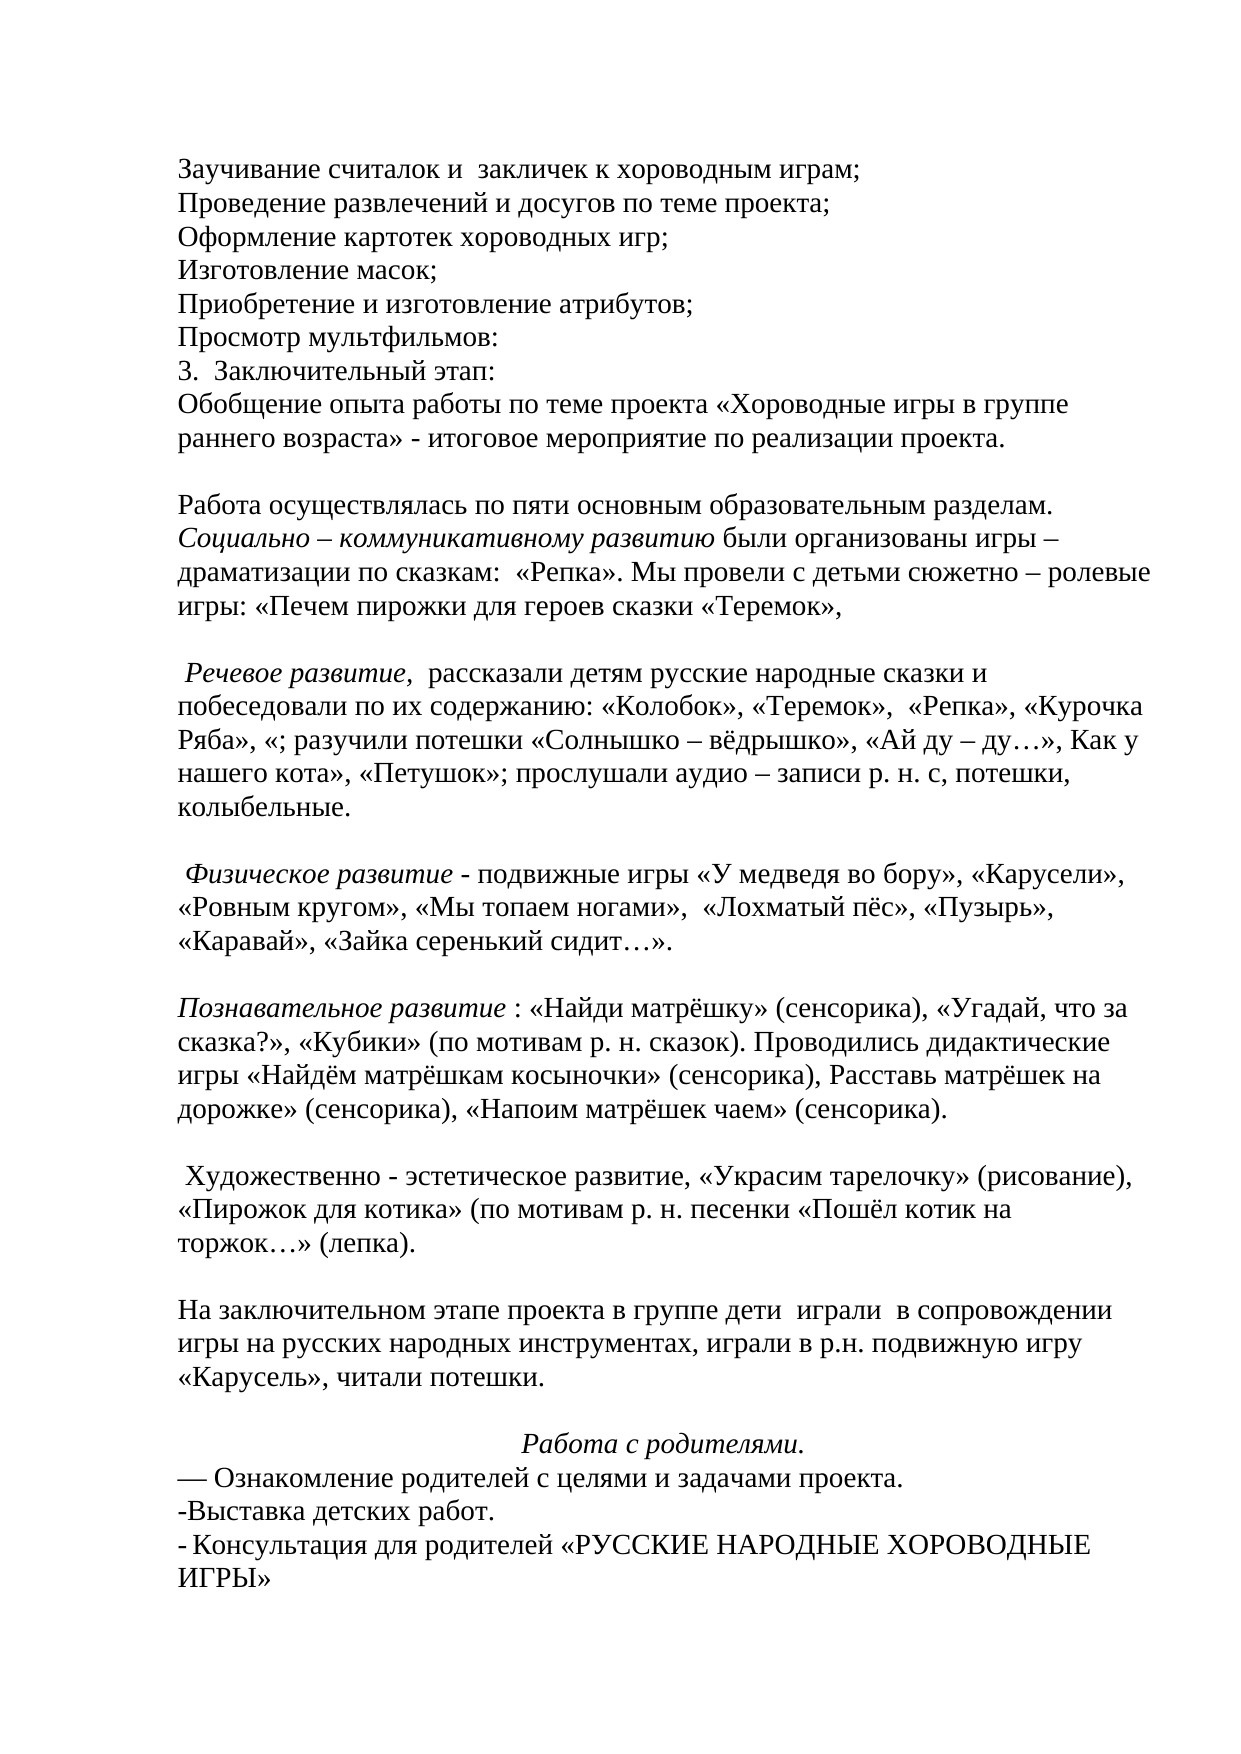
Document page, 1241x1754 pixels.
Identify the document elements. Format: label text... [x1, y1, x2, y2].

text 3. Заключительный этап: [177, 353, 1152, 386]
text Просмотр мультфильмов: [177, 319, 1152, 353]
text На заключительном этапе проекта в группе дети играли в сопровождении игры на русских народных инструментах, играли в р.н. подвижную игру «Карусель», читали потешки. [177, 1292, 1152, 1393]
text Обобщение опыта работы по теме проекта «Хороводные игры в группе раннего возраста» - итоговое мероприятие по реализации проекта. [177, 386, 1152, 453]
text Художественно - эстетическое развитие, «Украсим тарелочку» (рисование), «Пирожок для котика» (по мотивам р. н. песенки «Пошёл котик на торжок…» (лепка). [177, 1158, 1152, 1258]
text -Выставка детских работ. [177, 1493, 1152, 1527]
text Работа с родителями. [177, 1426, 1152, 1460]
text Проведение развлечений и досугов по теме проекта; [177, 185, 1152, 219]
text - Консультация для родителей «РУССКИЕ НАРОДНЫЕ ХОРОВОДНЫЕ ИГРЫ» [177, 1527, 1152, 1594]
text — Ознакомление родителей с целями и задачами проекта. [177, 1460, 1152, 1493]
text Физическое развитие - подвижные игры «У медведя во бору», «Карусели», «Ровным кругом», «Мы топаем ногами», «Лохматый пёс», «Пузырь», «Каравай», «Зайка серенький сидит…». [177, 856, 1152, 957]
text Работа осуществлялась по пяти основным образовательным разделам. Социально – коммуникативному развитию были организованы игры – драматизации по сказкам: «Репка». Мы провели с детьми сюжетно – ролевые игры: «Печем пирожки для героев сказки «Теремок», [177, 487, 1152, 621]
text Оформление картотек хороводных игр; [177, 219, 1152, 252]
text Заучивание считалок и закличек к хороводным играм; [177, 152, 1152, 185]
text Приобретение и изготовление атрибутов; [177, 286, 1152, 319]
text Познавательное развитие : «Найди матрёшку» (сенсорика), «Угадай, что за сказка?», «Кубики» (по мотивам р. н. сказок). Проводились дидактические игры «Найдём матрёшкам косыночки» (сенсорика), Расставь матрёшек на дорожке» (сенсорика), «Напоим матрёшек чаем» (сенсорика). [177, 990, 1152, 1124]
text Изготовление масок; [177, 252, 1152, 286]
text Речевое развитие, рассказали детям русские народные сказки и побеседовали по их содержанию: «Колобок», «Теремок», «Репка», «Курочка Ряба», «; разучили потешки «Солнышко – вёдрышко», «Ай ду – ду…», Как у нашего кота», «Петушок»; прослушали аудио – записи р. н. с, потешки, колыбельные. [177, 655, 1152, 822]
